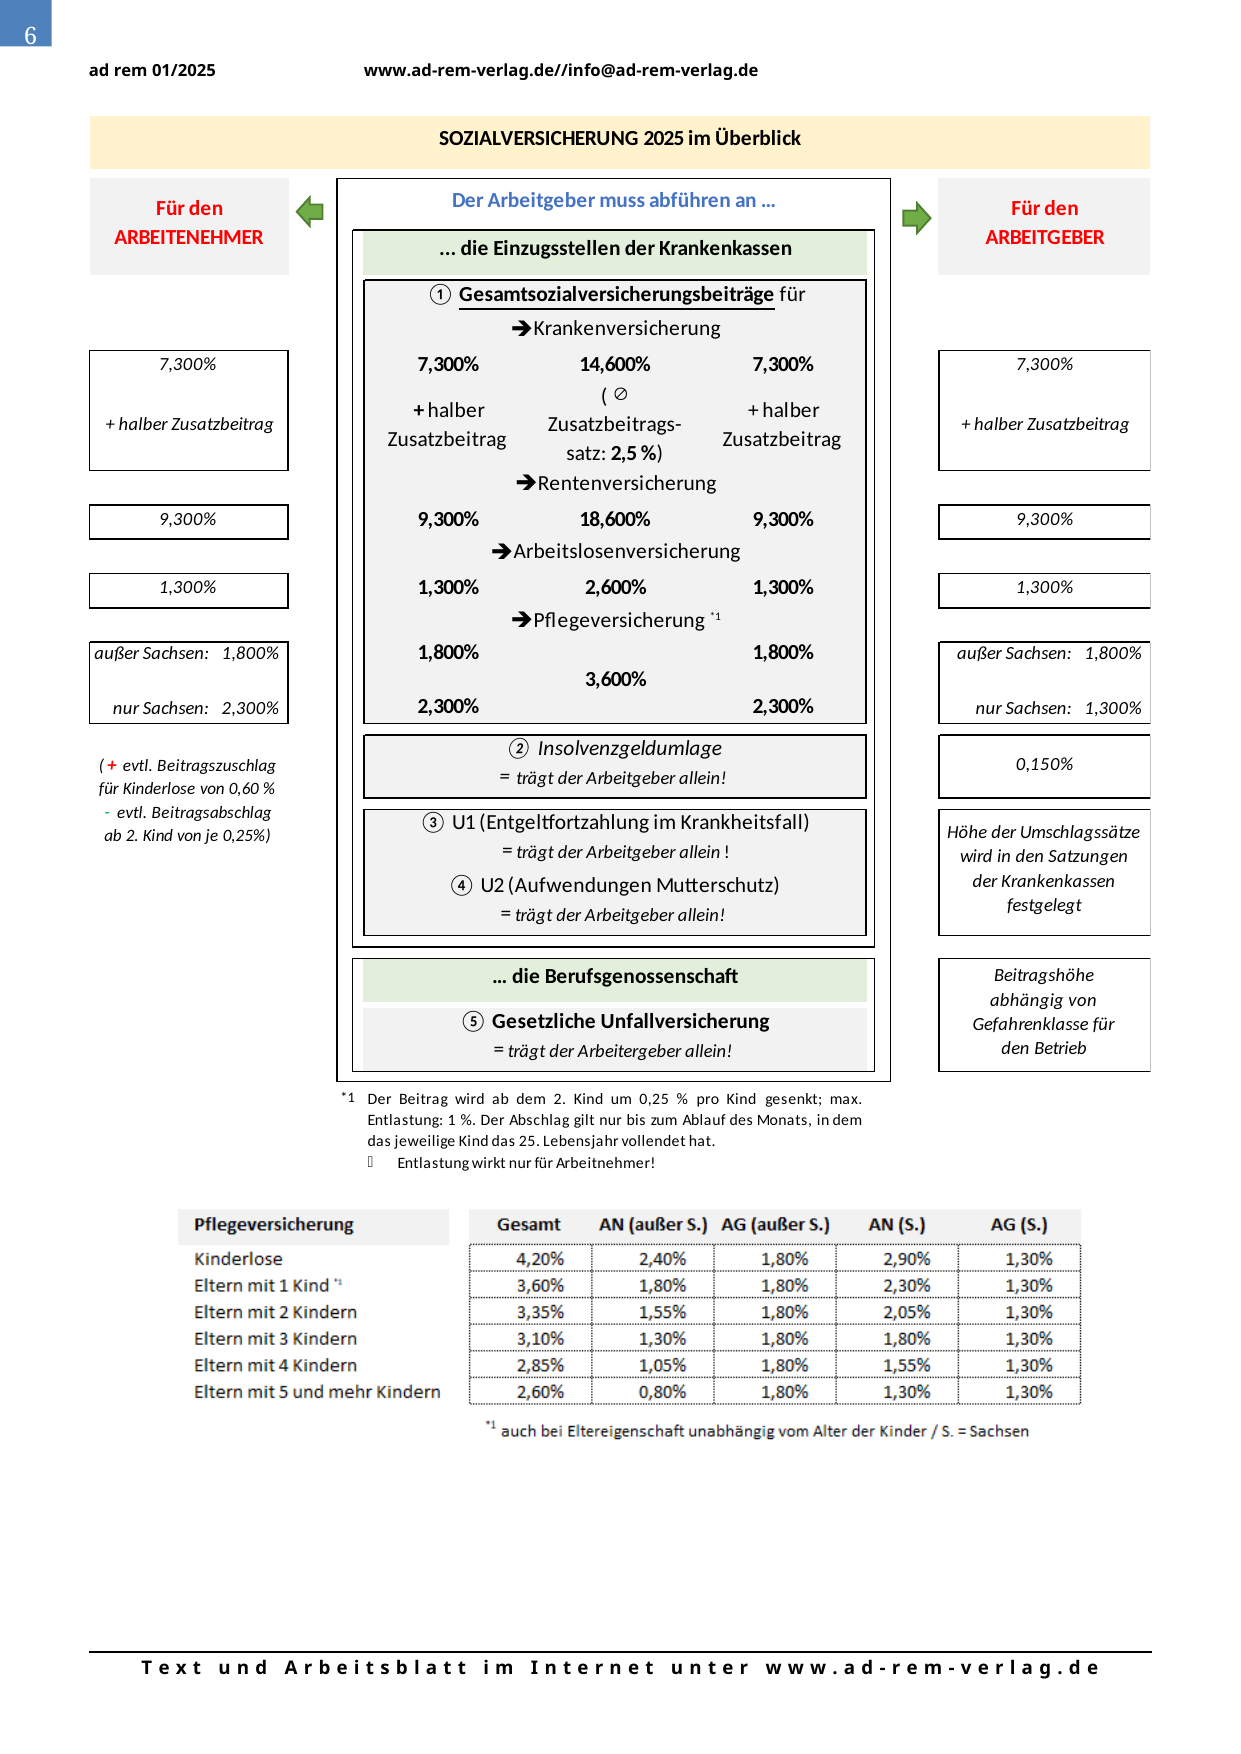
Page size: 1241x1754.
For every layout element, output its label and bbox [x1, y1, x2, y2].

picture [177, 1204, 1084, 1442]
